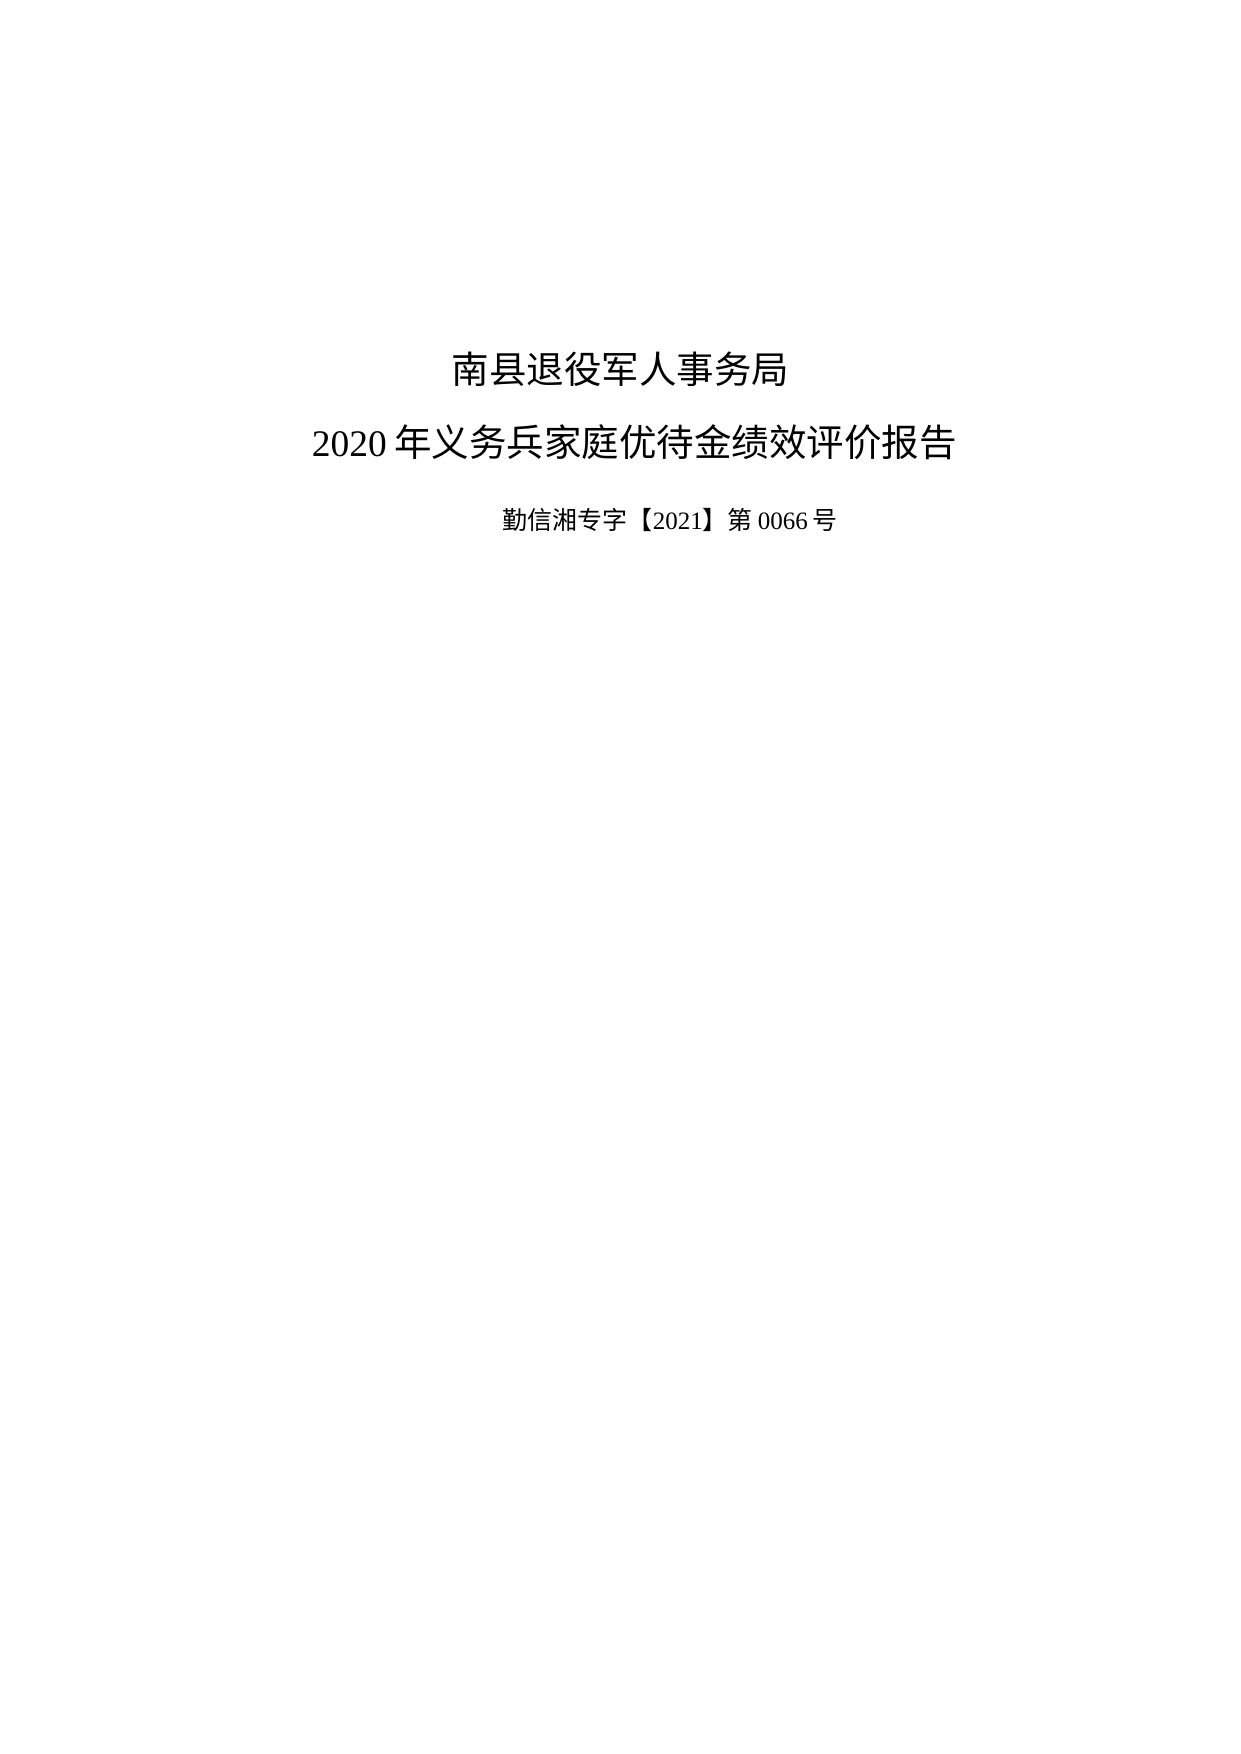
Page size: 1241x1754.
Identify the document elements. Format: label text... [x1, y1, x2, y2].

text 南县退役军人事务局 [187, 325, 1053, 398]
text 勤信湘专字【2021】第0066号 [187, 471, 1053, 544]
text 2020年义务兵家庭优待金绩效评价报告 [187, 398, 1053, 471]
